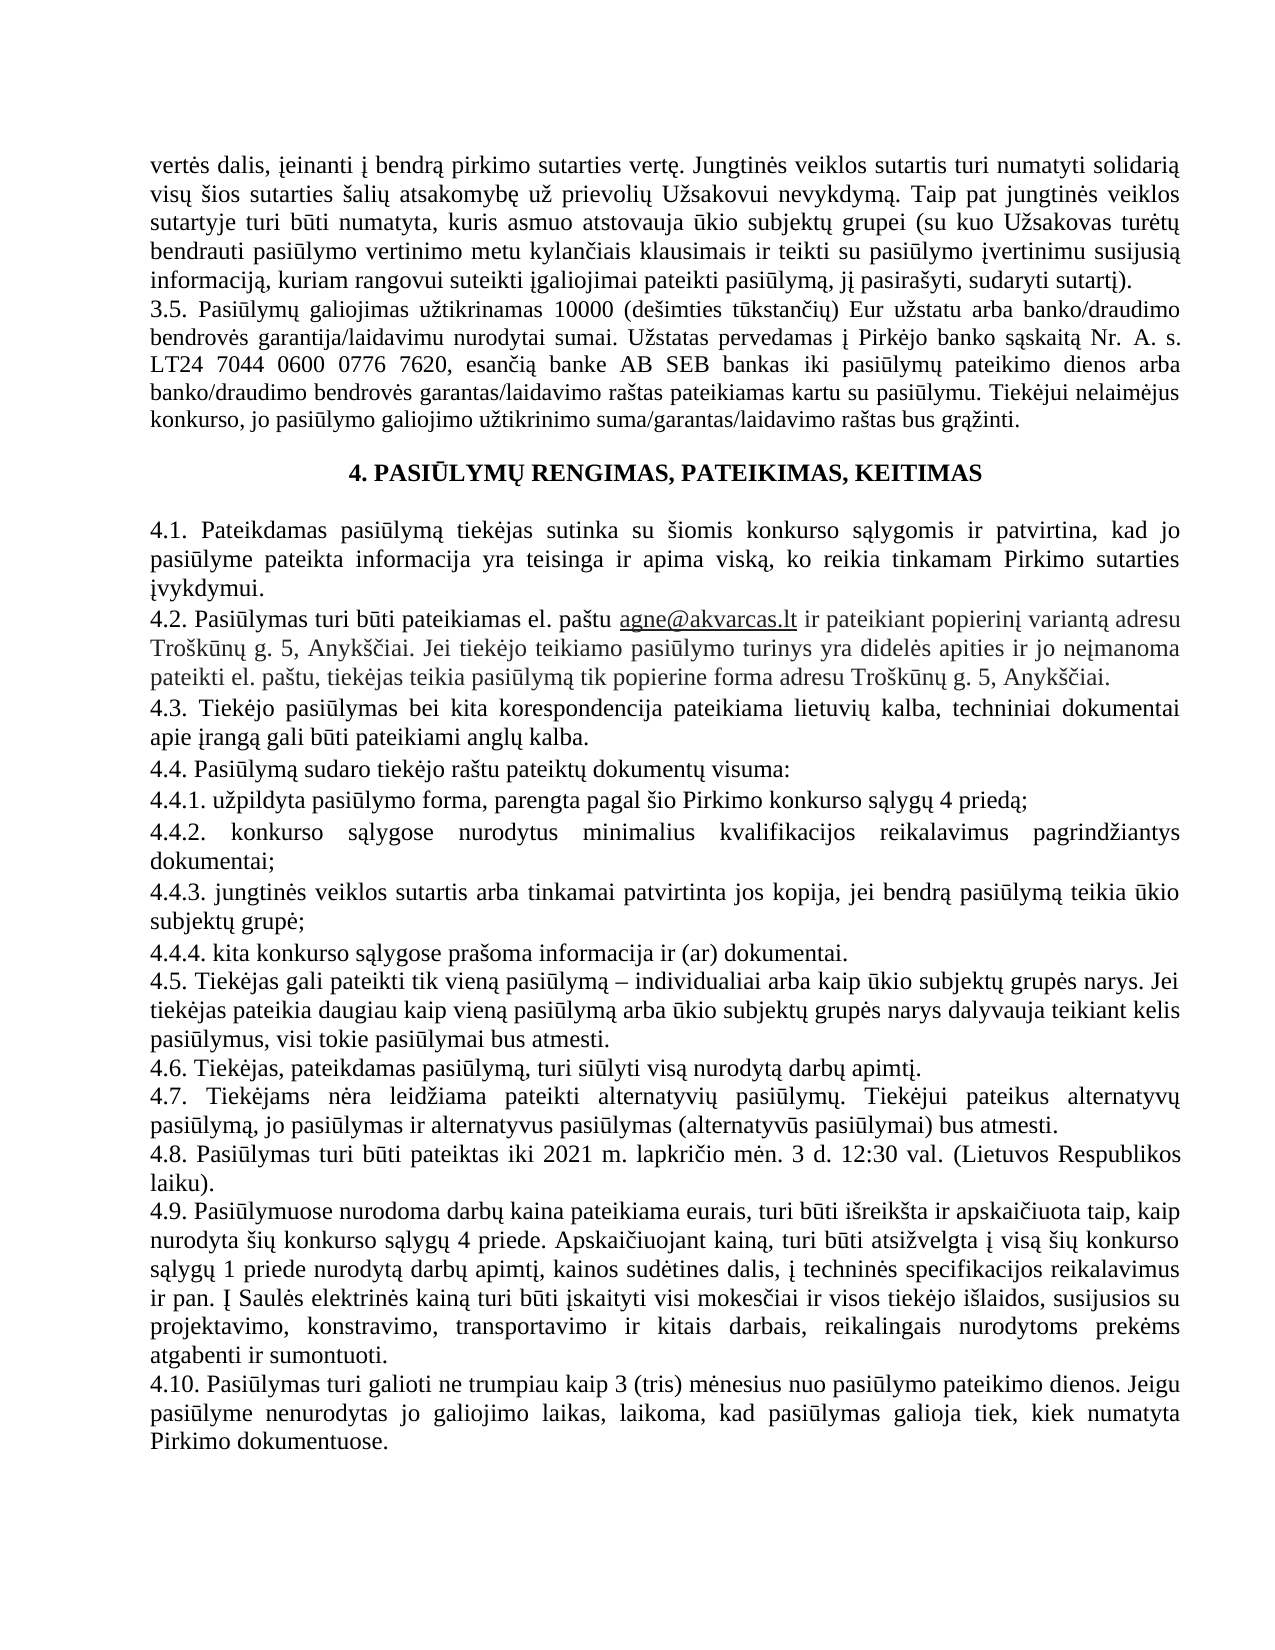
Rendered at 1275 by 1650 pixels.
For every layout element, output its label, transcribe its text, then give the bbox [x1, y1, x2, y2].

text 4.1. Pateikdamas pasiūlymą tiekėjas sutinka su šiomis konkurso sąlygomis ir patvirtina, kad jo pasiūlyme pateikta informacija yra teisinga ir apima viską, ko reikia tinkamam Pirkimo sutarties įvykdymui. [150, 515, 1181, 602]
text 4.3. Tiekėjo pasiūlymas bei kita korespondencija pateikiama lietuvių kalba, techniniai dokumentai apie įrangą gali būti pateikiami anglų kalba. [150, 693, 1181, 751]
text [150, 150, 1181, 294]
text 4.8. Pasiūlymas turi būti pateiktas iki 2021 m. lapkričio mėn. 3 d. 12:30 val. (Lietuvos Respublikos laiku). [150, 1139, 1181, 1196]
text 4.4.2. konkurso sąlygose nurodytus minimalius kvalifikacijos reikalavimus pagrindžiantys dokumentai; [150, 817, 1181, 874]
text 4.4. Pasiūlymą sudaro tiekėjo raštu pateiktų dokumentų visuma: [150, 754, 1181, 783]
text 4.9. Pasiūlymuose nurodoma darbų kaina pateikiama eurais, turi būti išreikšta ir apskaičiuota taip, kaip nurodyta šių konkurso sąlygų 4 priede. Apskaičiuojant kainą, turi būti atsižvelgta į visą šių konkurso sąlygų 1 priede nurodytą darbų apimtį, kainos sudėtines dalis, į techninės specifikacijos reikalavimus ir pan. Į Saulės elektrinės kainą turi būti įskaityti visi mokesčiai ir visos tiekėjo išlaidos, susijusios su projektavimo, konstravimo, transportavimo ir kitais darbais, reikalingais nurodytoms prekėms atgabenti ir sumontuoti. [150, 1196, 1181, 1369]
text 4.4.1. užpildyta pasiūlymo forma, parengta pagal šio Pirkimo konkurso sąlygų 4 priedą; [150, 785, 1181, 814]
text 4.5. Tiekėjas gali pateikti tik vieną pasiūlymą – individualiai arba kaip ūkio subjektų grupės narys. Jei tiekėjas pateikia daugiau kaip vieną pasiūlymą arba ūkio subjektų grupės narys dalyvauja teikiant kelis pasiūlymus, visi tokie pasiūlymai bus atmesti. [150, 966, 1181, 1053]
text 4.7. Tiekėjams nėra leidžiama pateikti alternatyvių pasiūlymų. Tiekėjui pateikus alternatyvų pasiūlymą, jo pasiūlymas ir alternatyvus pasiūlymas (alternatyvūs pasiūlymai) bus atmesti. [150, 1081, 1181, 1139]
subtitle 4. PASIŪLYMŲ RENGIMAS, PATEIKIMAS, KEITIMAS [150, 458, 1181, 487]
text 4.4.4. kita konkurso sąlygose prašoma informacija ir (ar) dokumentai. [150, 938, 1181, 966]
text 4.2. Pasiūlymas turi būti pateikiamas el. paštu agne@akvarcas.lt ir pateikiant popierinį variantą adresu Troškūnų g. 5, Anykščiai. Jei tiekėjo teikiamo pasiūlymo turinys yra didelės apities ir jo neįmanoma pateikti el. paštu, tiekėjas teikia pasiūlymą tik popierine forma adresu Troškūnų g. 5, Anykščiai. [150, 604, 1181, 691]
text 4.4.3. jungtinės veiklos sutartis arba tinkamai patvirtinta jos kopija, jei bendrą pasiūlymą teikia ūkio subjektų grupė; [150, 877, 1181, 935]
text 4.10. Pasiūlymas turi galioti ne trumpiau kaip 3 (tris) mėnesius nuo pasiūlymo pateikimo dienos. Jeigu pasiūlyme nenurodytas jo galiojimo laikas, laikoma, kad pasiūlymas galioja tiek, kiek numatyta Pirkimo dokumentuose. [150, 1369, 1181, 1455]
text 4.6. Tiekėjas, pateikdamas pasiūlymą, turi siūlyti visą nurodytą darbų apimtį. [150, 1053, 1181, 1081]
text 3.5. Pasiūlymų galiojimas užtikrinamas 10000 (dešimties tūkstančių) Eur užstatu arba banko/draudimo bendrovės garantija/laidavimu nurodytai sumai. Užstatas pervedamas į Pirkėjo banko sąskaitą Nr. A. s. LT24 7044 0600 0776 7620, esančią banke AB SEB bankas iki pasiūlymų pateikimo dienos arba banko/draudimo bendrovės garantas/laidavimo raštas pateikiamas kartu su pasiūlymu. Tiekėjui nelaimėjus konkurso, jo pasiūlymo galiojimo užtikrinimo suma/garantas/laidavimo raštas bus grąžinti. [150, 294, 1181, 433]
